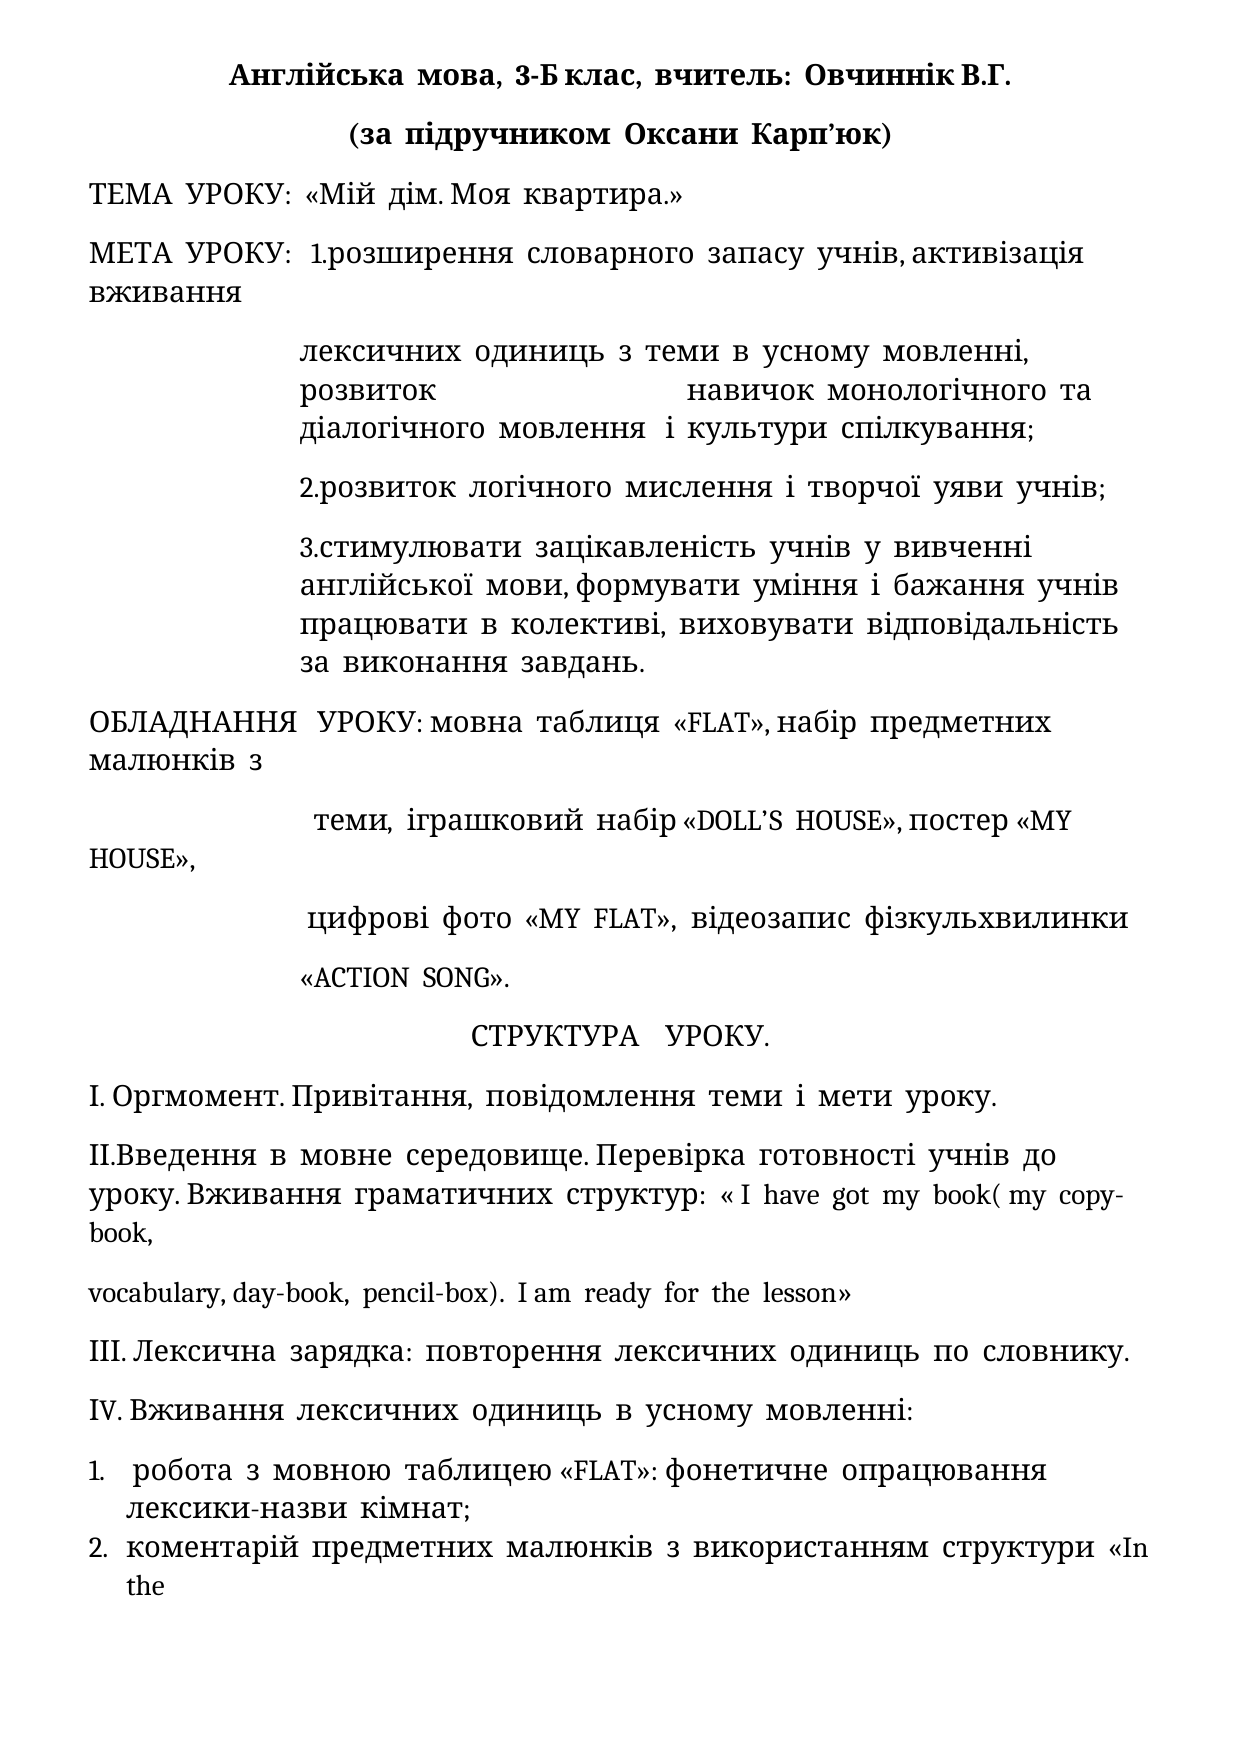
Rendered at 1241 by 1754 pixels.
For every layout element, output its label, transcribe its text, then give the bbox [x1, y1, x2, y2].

text СТРУКТУРА УРОКУ. [88, 1021, 1152, 1054]
text І. Оргмомент. Привітання, повідомлення теми і мети уроку. [88, 1080, 1152, 1113]
text Англійська мова, 3-Б клас, вчитель: Овчиннік В.Г. [88, 59, 1152, 93]
text лексичних одиниць з теми в усному мовленні, розвиток навичок монологічного та діалогічного мовлення і культури спілкування; [299, 335, 1152, 446]
text 3.стимулювати зацікавленість учнів у вивченні англійської мови, формувати уміння і бажання учнів працювати в колективі, виховувати відповідальність за виконання завдань. [299, 531, 1152, 680]
text ІV. Вживання лексичних одиниць в усному мовленні: [88, 1394, 1152, 1428]
text ОБЛАДНАННЯ УРОКУ: мовна таблиця «FLAT», набір предметних малюнків з [88, 706, 1152, 778]
text 2.розвиток логічного мислення і творчої уяви учнів; [299, 472, 1152, 505]
text теми, іграшковий набір «DOLL’S HOUSE», постер «MY HOUSE», [88, 804, 1152, 876]
text «ACTION SONG». [88, 961, 1152, 995]
text (за підручником Оксани Карп’юк) [88, 118, 1152, 152]
list робота з мовною таблицею «FLAT»: фонетичне опрацювання лексики-назви кімнат; [88, 1454, 1152, 1526]
text vocabulary, day-book, pencil-box). I am ready for the lesson» [88, 1276, 1152, 1309]
list коментарій предметних малюнків з використанням структури «In the [88, 1531, 1152, 1603]
text ІІ.Введення в мовне середовище. Перевірка готовності учнів до уроку. Вживання граматичних структур: « I have got my book( my copy-book, [88, 1139, 1152, 1250]
text цифрові фото «MY FLAT», відеозапис фізкульхвилинки [88, 902, 1152, 935]
text ТЕМА УРОКУ: «Мій дім. Моя квартира.» [88, 178, 1152, 211]
text ІІІ. Лексична зарядка: повторення лексичних одиниць по словнику. [88, 1335, 1152, 1369]
text МЕТА УРОКУ: 1.розширення словарного запасу учнів, активізація вживання [88, 237, 1152, 309]
